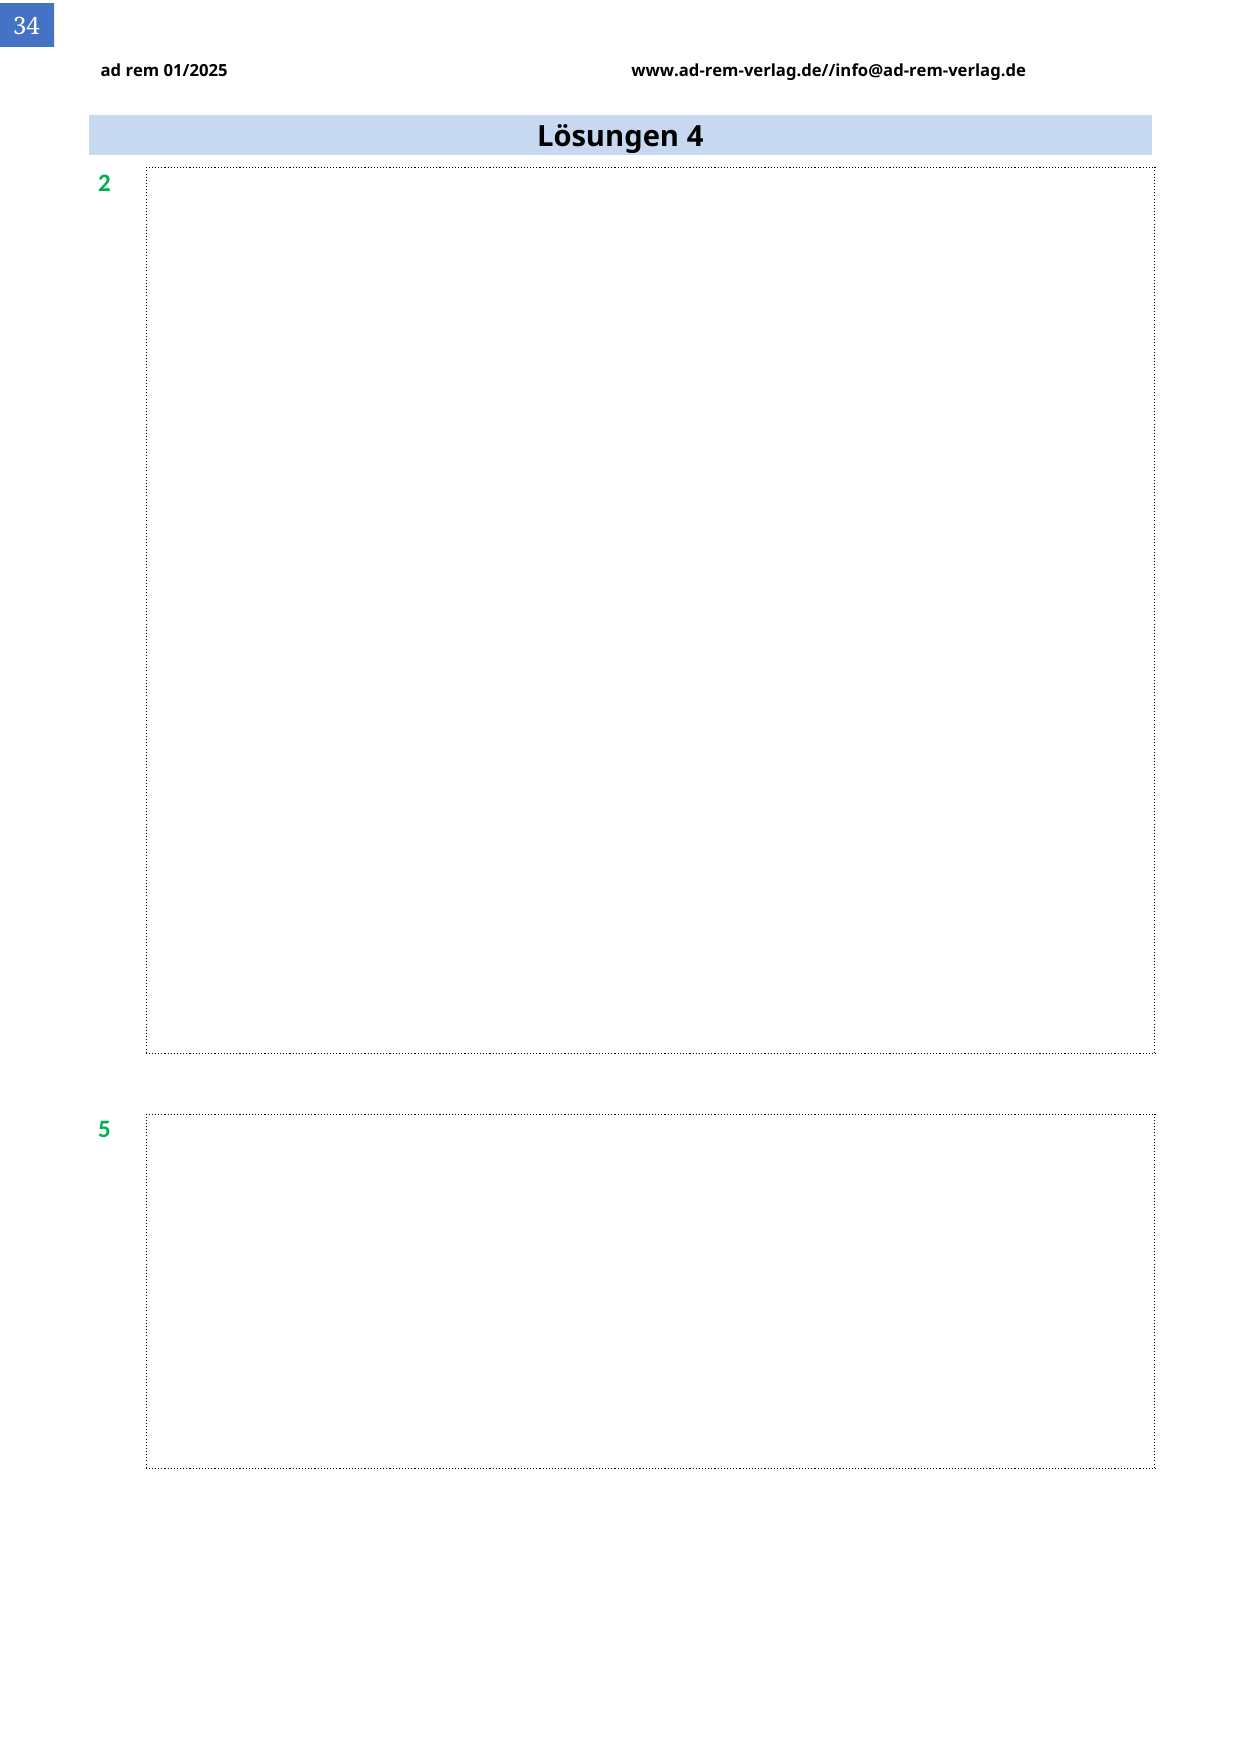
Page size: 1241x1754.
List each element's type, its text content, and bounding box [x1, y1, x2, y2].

text Lösungen 4 [89, 115, 1152, 155]
table_header 2 [74, 167, 134, 1054]
table_header 5 [74, 1114, 134, 1469]
table_header [135, 1114, 1166, 1469]
table_header [135, 167, 1166, 1054]
